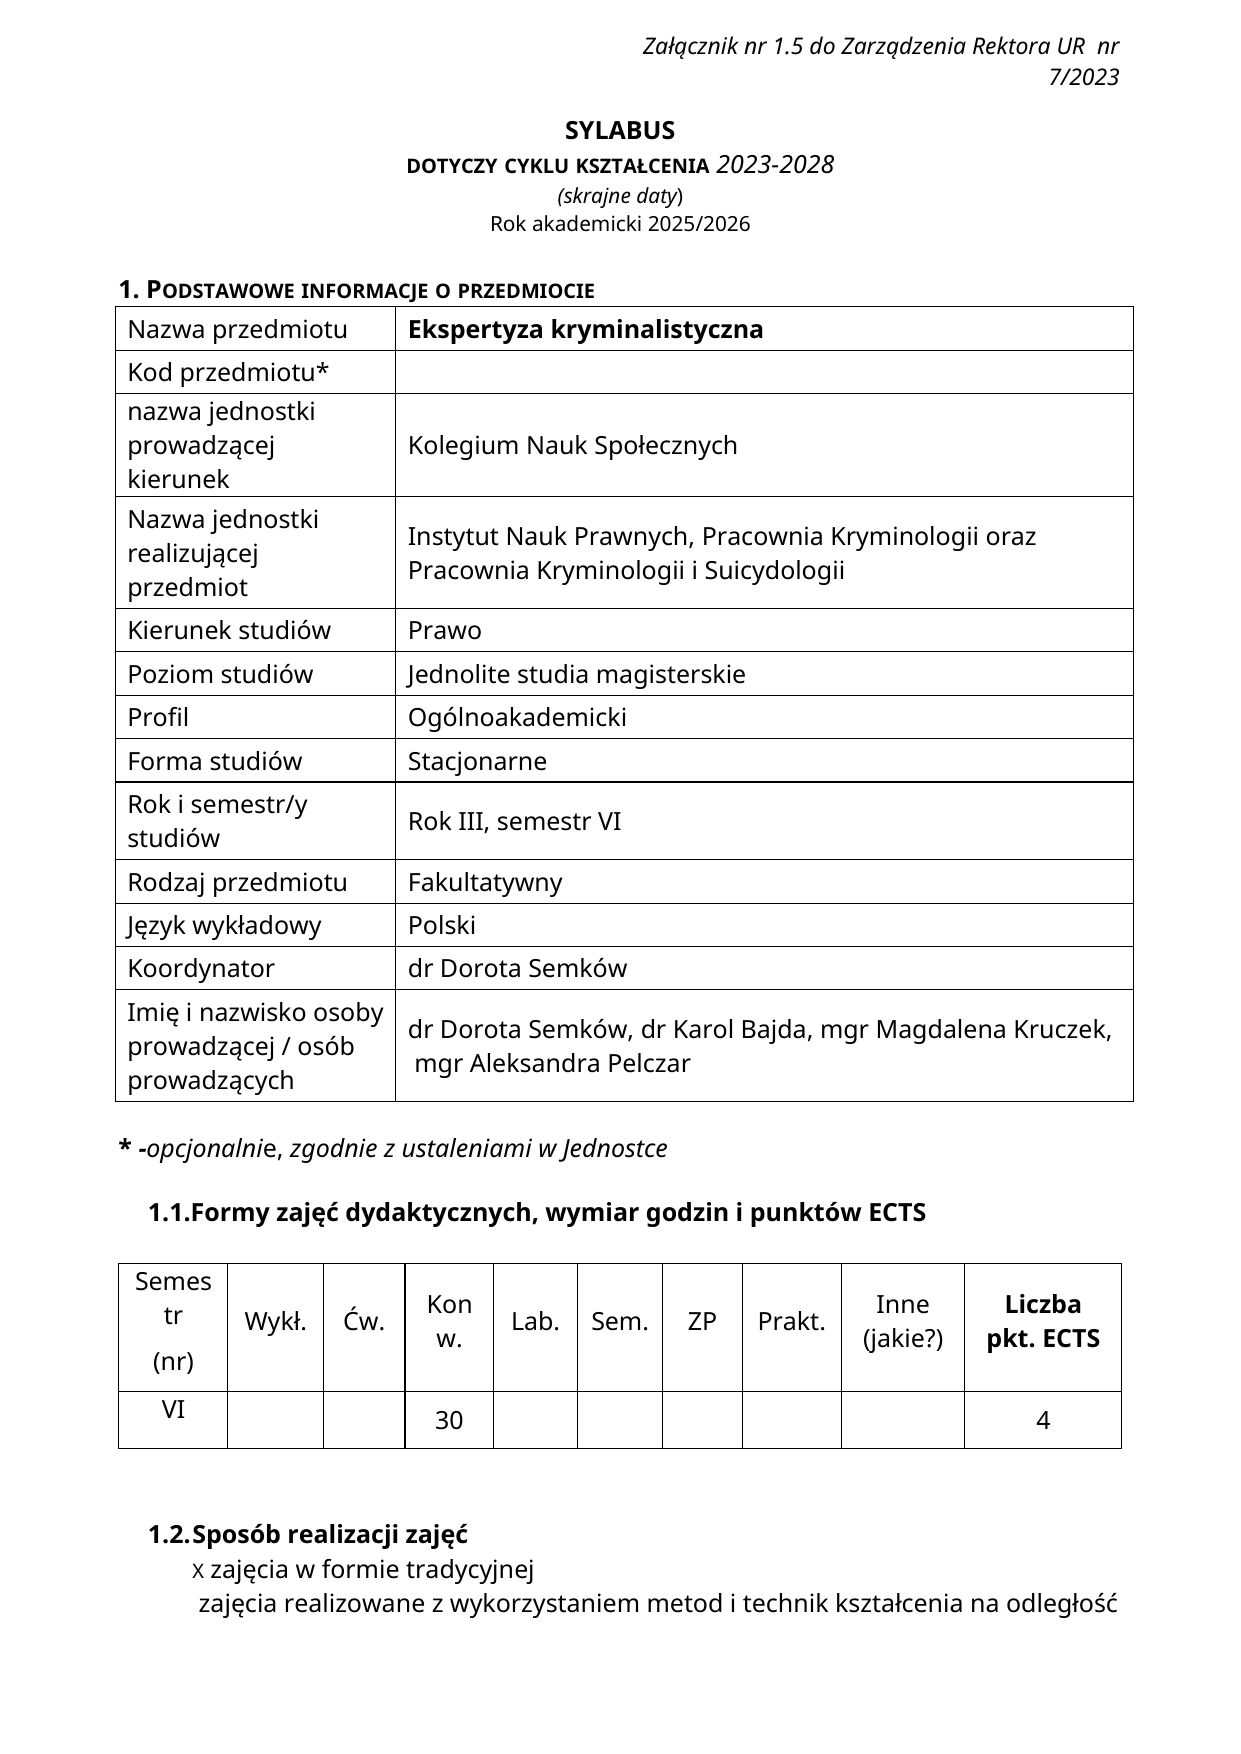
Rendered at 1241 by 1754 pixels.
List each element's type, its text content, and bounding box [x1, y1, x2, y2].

text Załącznik nr 1.5 do Zarządzenia Rektora UR nr 7/2023 [118, 29, 1122, 92]
table_cell Kierunek studiów [116, 609, 395, 651]
table_cell [324, 1392, 404, 1448]
text x zajęcia w formie tradycyjnej [192, 1551, 1122, 1585]
table_cell [663, 1392, 742, 1448]
table_header Prakt. [743, 1264, 841, 1391]
text 1. Podstawowe informacje o przedmiocie [118, 272, 1122, 306]
table_cell Rodzaj przedmiotu [116, 860, 395, 902]
table_header Lab. [494, 1264, 577, 1391]
table_cell Fakultatywny [396, 860, 1133, 902]
table_cell Rok i semestr/y studiów [116, 783, 395, 859]
table_cell [578, 1392, 662, 1448]
table_cell [743, 1392, 841, 1448]
table_cell Jednolite studia magisterskie [396, 652, 1133, 694]
text zajęcia realizowane z wykorzystaniem metod i technik kształcenia na odległość [192, 1585, 1122, 1619]
table_header Ćw. [324, 1264, 404, 1391]
table_cell dr Dorota Semków [396, 947, 1133, 989]
table_header ZP [663, 1264, 742, 1391]
table_cell Poziom studiów [116, 652, 395, 694]
text * -opcjonalnie, zgodnie z ustaleniami w Jednostce [118, 1131, 1122, 1165]
table_cell Stacjonarne [396, 739, 1133, 781]
table_header Nazwa przedmiotu [116, 307, 395, 349]
text 1.1.Formy zajęć dydaktycznych, wymiar godzin i punktów ECTS [148, 1194, 1122, 1228]
table_cell Koordynator [116, 947, 395, 989]
table_cell [228, 1392, 323, 1448]
table_cell VI [119, 1392, 227, 1448]
table_cell dr Dorota Semków, dr Karol Bajda, mgr Magdalena Kruczek, mgr Aleksandra Pelczar [396, 990, 1133, 1101]
text 1.2. Sposób realizacji zajęć [148, 1517, 1122, 1551]
table_cell Forma studiów [116, 739, 395, 781]
table_cell 30 [406, 1392, 493, 1448]
text Rok akademicki 2025/2026 [118, 209, 1122, 238]
table_header Inne (jakie?) [842, 1264, 964, 1391]
table_cell Imię i nazwisko osoby prowadzącej / osób prowadzących [116, 990, 395, 1101]
table_header Wykł. [228, 1264, 323, 1391]
text dotyczy cyklu kształcenia 2023-2028 [118, 147, 1122, 181]
table_cell Instytut Nauk Prawnych, Pracownia Kryminologii oraz Pracownia Kryminologii i Suicydologii [396, 497, 1133, 608]
table_cell Ogólnoakademicki [396, 696, 1133, 738]
table_cell [396, 351, 1133, 393]
table_cell 4 [965, 1392, 1121, 1448]
table_cell Rok III, semestr VI [396, 783, 1133, 859]
table_cell Nazwa jednostki realizującej przedmiot [116, 497, 395, 608]
table_header Ekspertyza kryminalistyczna [396, 307, 1133, 349]
table_cell [842, 1392, 964, 1448]
table_cell Kod przedmiotu* [116, 351, 395, 393]
table_cell [494, 1392, 577, 1448]
table_cell nazwa jednostki prowadzącej kierunek [116, 394, 395, 496]
table_header Semestr (nr) [119, 1264, 227, 1391]
table_cell Prawo [396, 609, 1133, 651]
table_header Sem. [578, 1264, 662, 1391]
table_header Liczba pkt. ECTS [965, 1264, 1121, 1391]
table_cell Profil [116, 696, 395, 738]
text (skrajne daty) [118, 181, 1122, 209]
table_cell Polski [396, 904, 1133, 946]
table_cell Język wykładowy [116, 904, 395, 946]
table_cell Kolegium Nauk Społecznych [396, 394, 1133, 496]
text SYLABUS [118, 113, 1122, 147]
table_header Konw. [406, 1264, 493, 1391]
